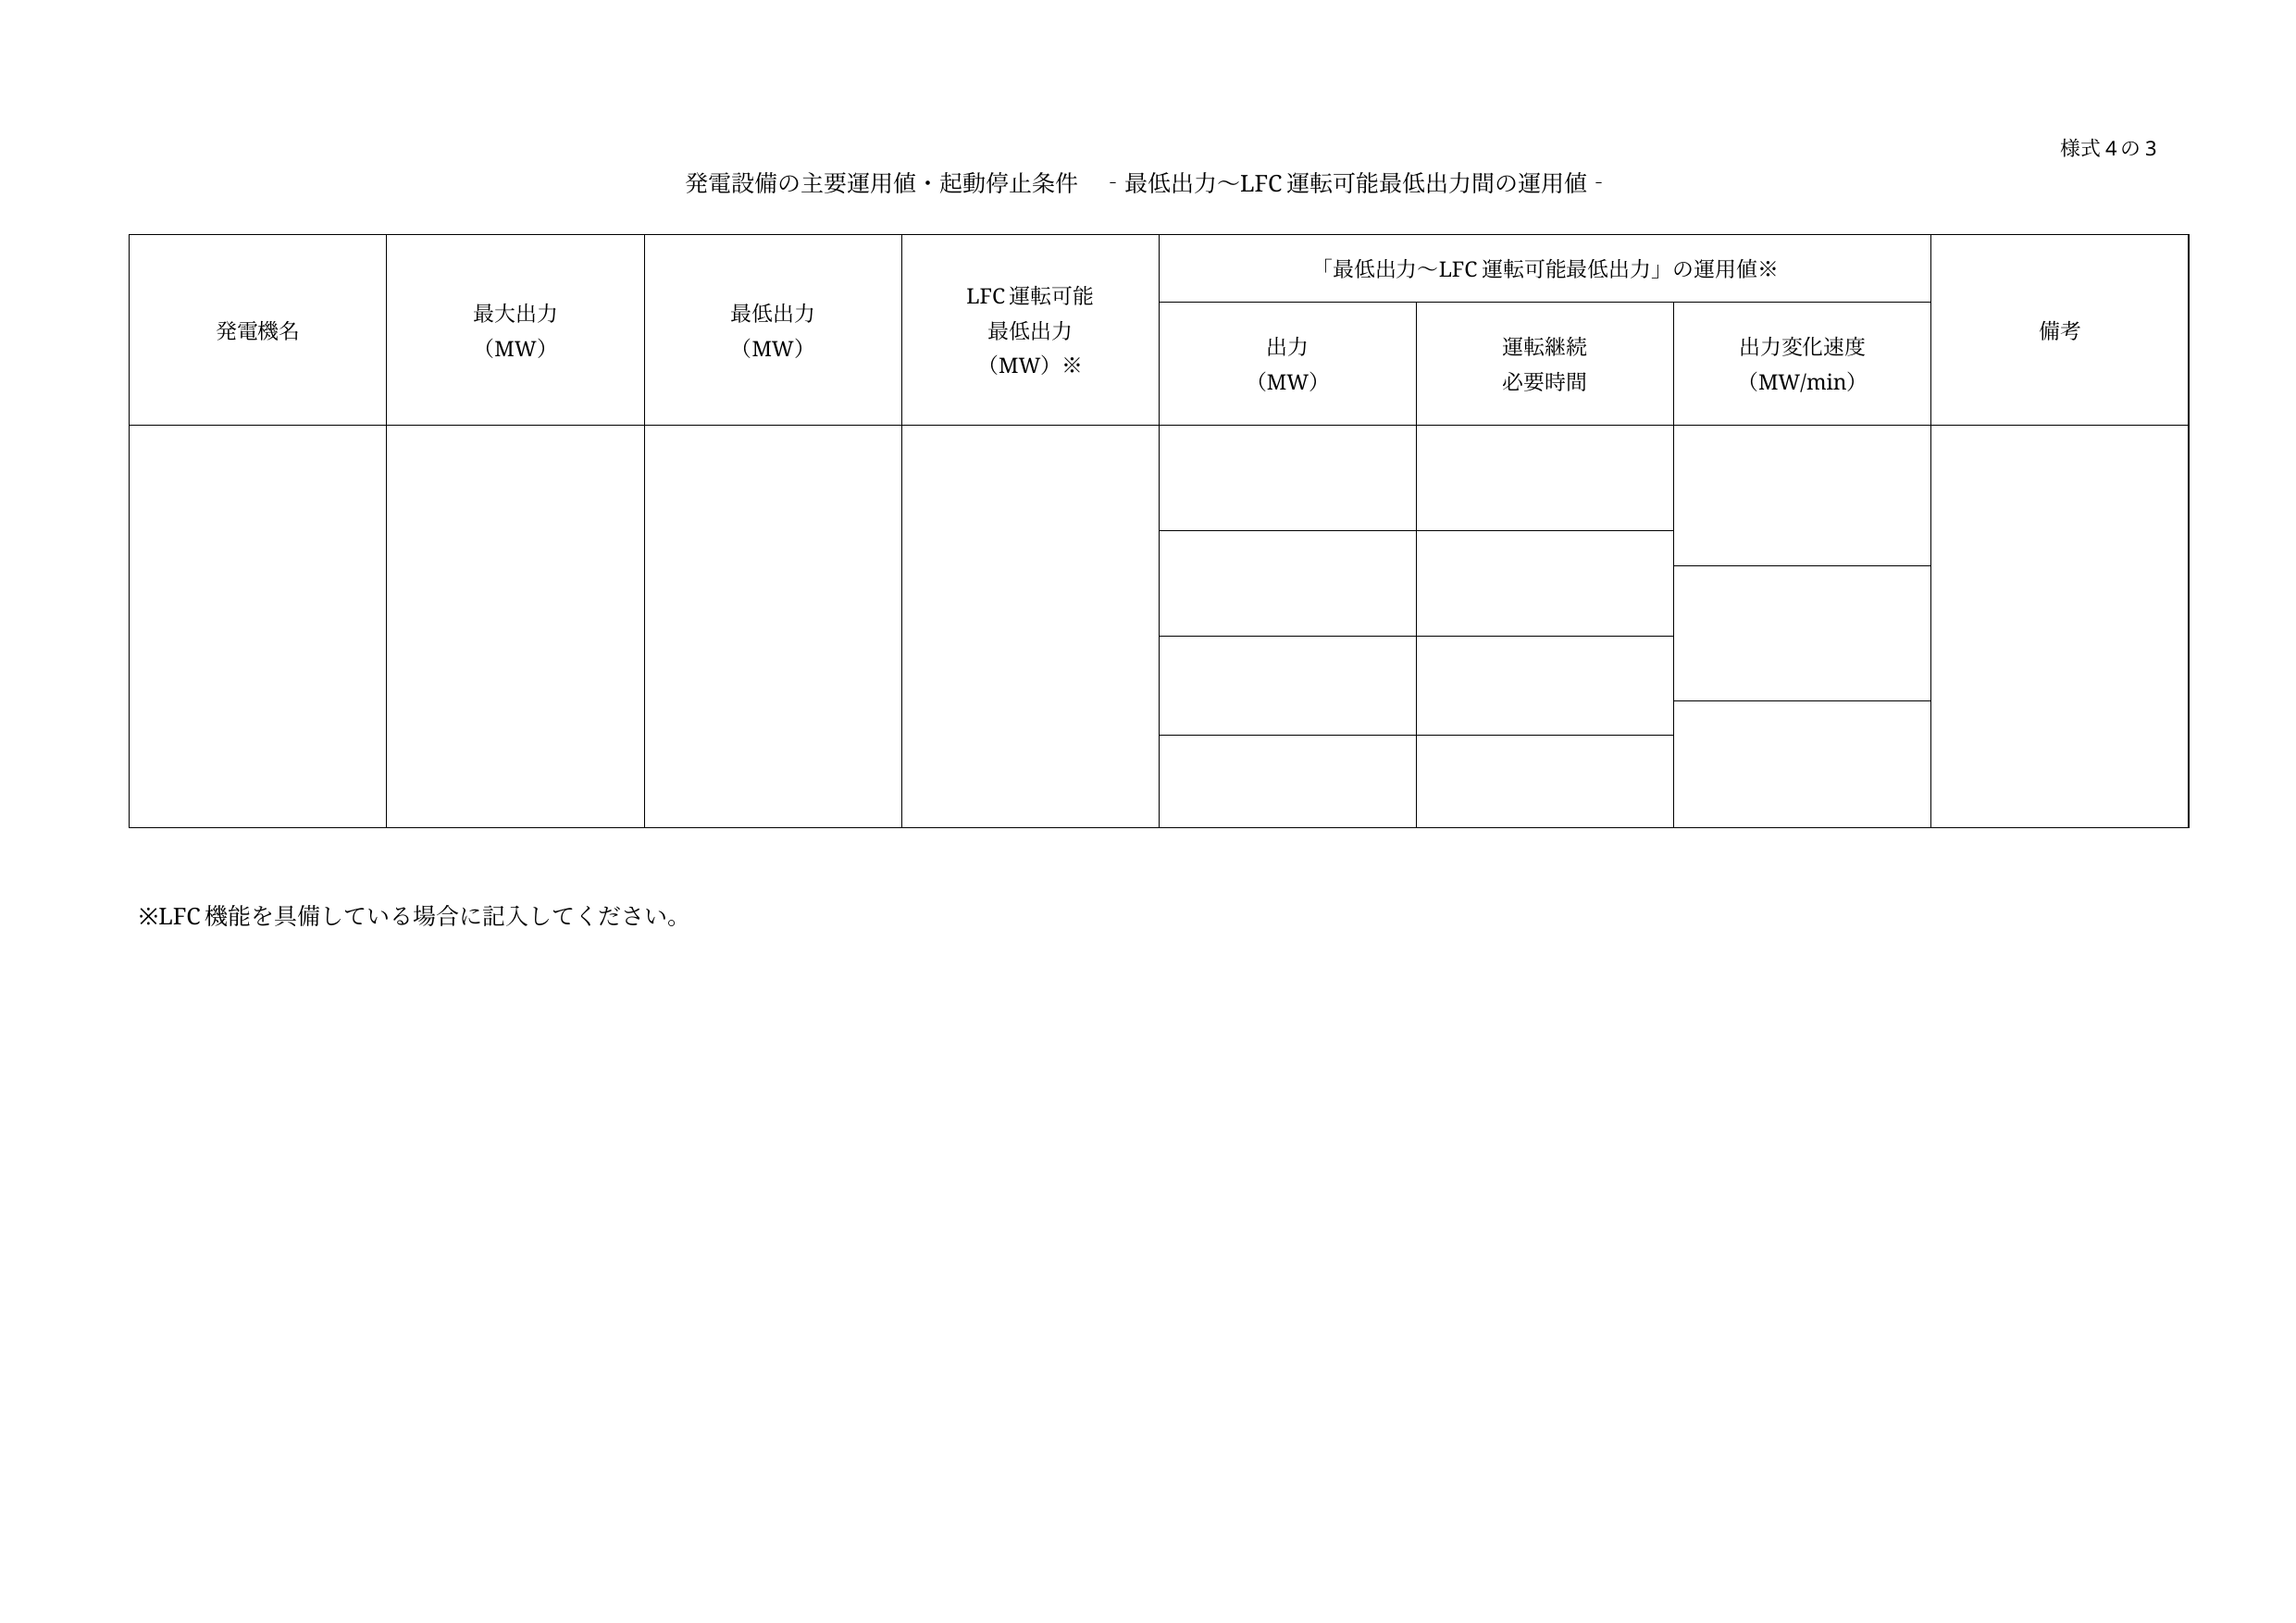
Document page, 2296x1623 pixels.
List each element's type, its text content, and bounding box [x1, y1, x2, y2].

table_cell [902, 426, 1159, 827]
table_cell [1674, 566, 1930, 700]
table_cell [1160, 637, 1416, 735]
table_cell 運転継続 必要時間 [1417, 303, 1673, 425]
table_cell [1674, 701, 1930, 827]
table_cell [1160, 736, 1416, 827]
table_header LFC運転可能 最低出力 （MW）※ [902, 235, 1159, 425]
table_cell [1417, 531, 1673, 636]
table_cell [387, 426, 644, 827]
text 発電設備の主要運用値・起動停止条件 ‐最低出力～LFC運転可能最低出力間の運用値‐ [139, 165, 2156, 200]
table_header 最大出力 （MW） [387, 235, 644, 425]
table_cell 出力 （MW） [1160, 303, 1416, 425]
table_cell [645, 426, 901, 827]
table_cell 出力変化速度 （MW/min） [1674, 303, 1930, 425]
table_header 最低出力 （MW） [645, 235, 901, 425]
table_cell [1160, 531, 1416, 636]
table_cell [1931, 426, 2188, 827]
text ※LFC機能を具備している場合に記入してください。 [139, 898, 2156, 932]
table_cell [1160, 426, 1416, 530]
text 様式4の3 [173, 130, 2156, 165]
table_cell [1417, 637, 1673, 735]
table_header 発電機名 [130, 235, 386, 425]
table_cell [1674, 426, 1930, 565]
table_cell [1417, 426, 1673, 530]
table_cell [130, 426, 386, 827]
table_header 「最低出力～LFC運転可能最低出力」の運用値※ [1160, 235, 1930, 302]
table_cell [1417, 736, 1673, 827]
table_header 備考 [1931, 235, 2188, 425]
